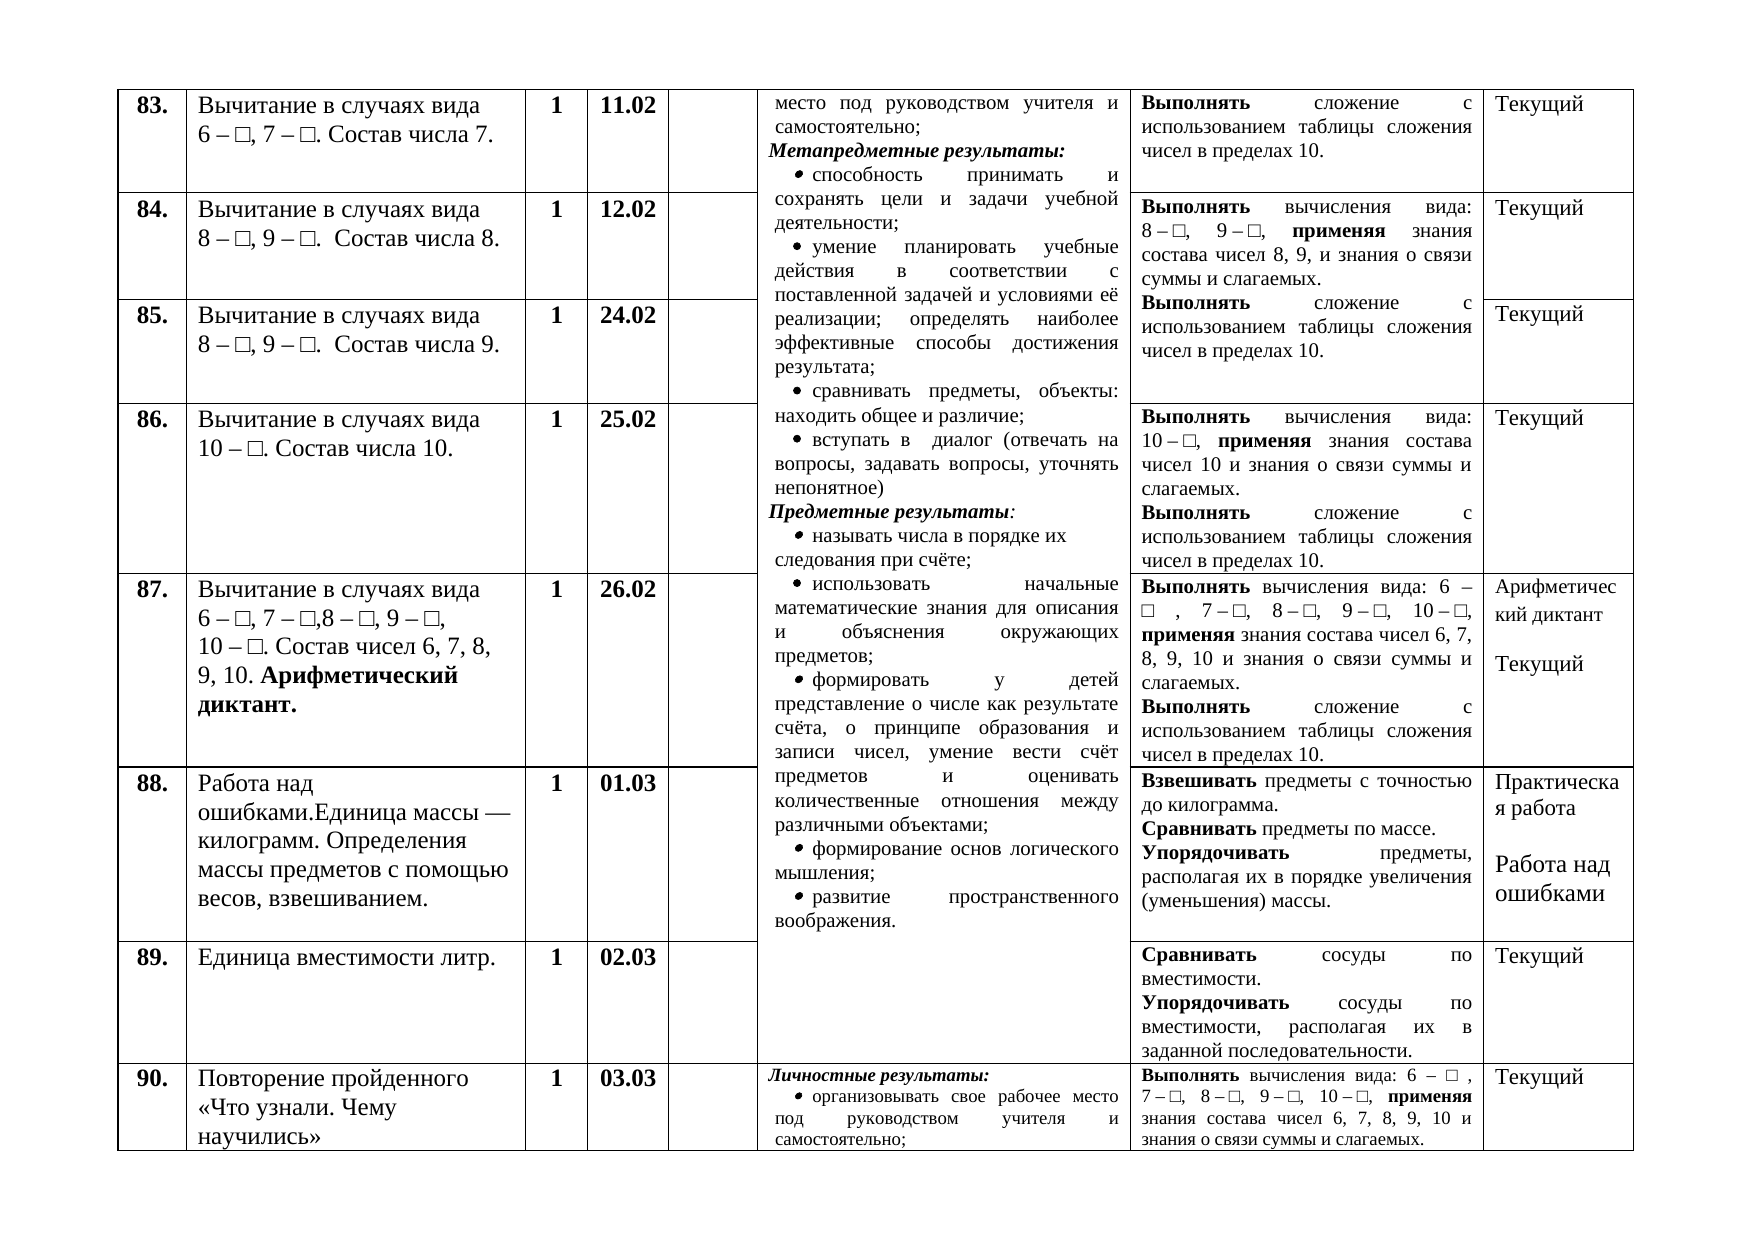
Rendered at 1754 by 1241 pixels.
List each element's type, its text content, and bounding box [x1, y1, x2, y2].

table_cell Работа над ошибками.Единица массы — килограмм. Определения массы предметов с помощью весов, взвешиванием. [187, 768, 525, 941]
table_cell 90. [119, 1064, 186, 1150]
table_cell 86. [119, 404, 186, 572]
table_cell 01.03 [588, 768, 668, 941]
table_cell Вычитание в случаях вида 8 – □, 9 – □. Состав числа 8. [187, 193, 525, 299]
table_cell 84. [119, 193, 186, 299]
table_cell 12.02 [588, 193, 668, 299]
table_cell 26.02 [588, 574, 668, 766]
table_cell 88. [119, 768, 186, 941]
table_cell 85. [119, 300, 186, 402]
table_cell [669, 300, 757, 402]
table_cell 24.02 [588, 300, 668, 402]
table_cell [669, 574, 757, 766]
table_cell Текущий [1484, 300, 1633, 402]
table_cell 1 [526, 404, 587, 572]
table_cell 25.02 [588, 404, 668, 572]
table_cell [669, 768, 757, 941]
table_cell [669, 404, 757, 572]
table_cell Единица вместимости литр. [187, 942, 525, 1062]
table_cell [669, 1064, 757, 1150]
table_cell Выполнять вычисления вида: 6 – □ , 7 – □, 8 – □, 9 – □, 10 – □, применяя знания состава чисел 6, 7, 8, 9, 10 и знания о связи суммы и слагаемых. Выполнять сложение с использованием таблицы сложения чисел в пределах 10. [1131, 574, 1483, 766]
table_cell [669, 942, 757, 1062]
table_cell Выполнять вычисления вида: 10 – □, применяя знания состава чисел 10 и знания о связи суммы и слагаемых. Выполнять сложение с использованием таблицы сложения чисел в пределах 10. [1131, 404, 1483, 572]
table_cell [1131, 1064, 1483, 1150]
table_cell Выполнять вычисления вида: 8 – □, 9 – □, применяя знания состава чисел 8, 9, и знания о связи суммы и слагаемых. Выполнять сложение с использованием таблицы сложения чисел в пределах 10. [1131, 193, 1483, 402]
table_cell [758, 90, 1130, 1062]
table_cell Текущий [1484, 404, 1633, 572]
table_cell Взвешивать предметы с точностью до килограмма. Сравнивать предметы по массе. Упорядочивать предметы, располагая их в порядке увеличения (уменьшения) массы. [1131, 768, 1483, 941]
table_cell Вычитание в случаях вида 6 – □, 7 – □. Состав числа 7. [187, 90, 525, 192]
table_cell 03.03 [588, 1064, 668, 1150]
table_cell Сравнивать сосуды по вместимости. Упорядочивать сосуды по вместимости, располагая их в заданной последовательности. [1131, 942, 1483, 1062]
table_cell Текущий [1484, 193, 1633, 299]
table_cell 11.02 [588, 90, 668, 192]
table_cell 1 [526, 574, 587, 766]
table_cell 1 [526, 193, 587, 299]
table_cell Текущий [1484, 942, 1633, 1062]
table_cell 1 [526, 942, 587, 1062]
table_cell 87. [119, 574, 186, 766]
table_cell [669, 90, 757, 192]
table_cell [1131, 90, 1483, 192]
table_cell Вычитание в случаях вида 10 – □. Состав числа 10. [187, 404, 525, 572]
table_cell 02.03 [588, 942, 668, 1062]
table_cell Вычитание в случаях вида 8 – □, 9 – □. Состав числа 9. [187, 300, 525, 402]
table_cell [758, 1064, 1130, 1150]
table_cell Вычитание в случаях вида 6 – □, 7 – □,8 – □, 9 – □, 10 – □. Состав чисел 6, 7, 8, 9, 10. Арифметический диктант. [187, 574, 525, 766]
table_cell 1 [526, 300, 587, 402]
table_cell 83. [119, 90, 186, 192]
table_cell Практическая работа Работа над ошибками [1484, 768, 1633, 941]
table_cell [669, 193, 757, 299]
table_cell Текущий [1484, 90, 1633, 192]
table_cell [187, 1064, 525, 1150]
table_cell 1 [526, 1064, 587, 1150]
table_cell 89. [119, 942, 186, 1062]
table_cell Арифметический диктант Текущий [1484, 574, 1633, 766]
table_cell 1 [526, 90, 587, 192]
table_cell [1484, 1064, 1633, 1150]
table_cell 1 [526, 768, 587, 941]
